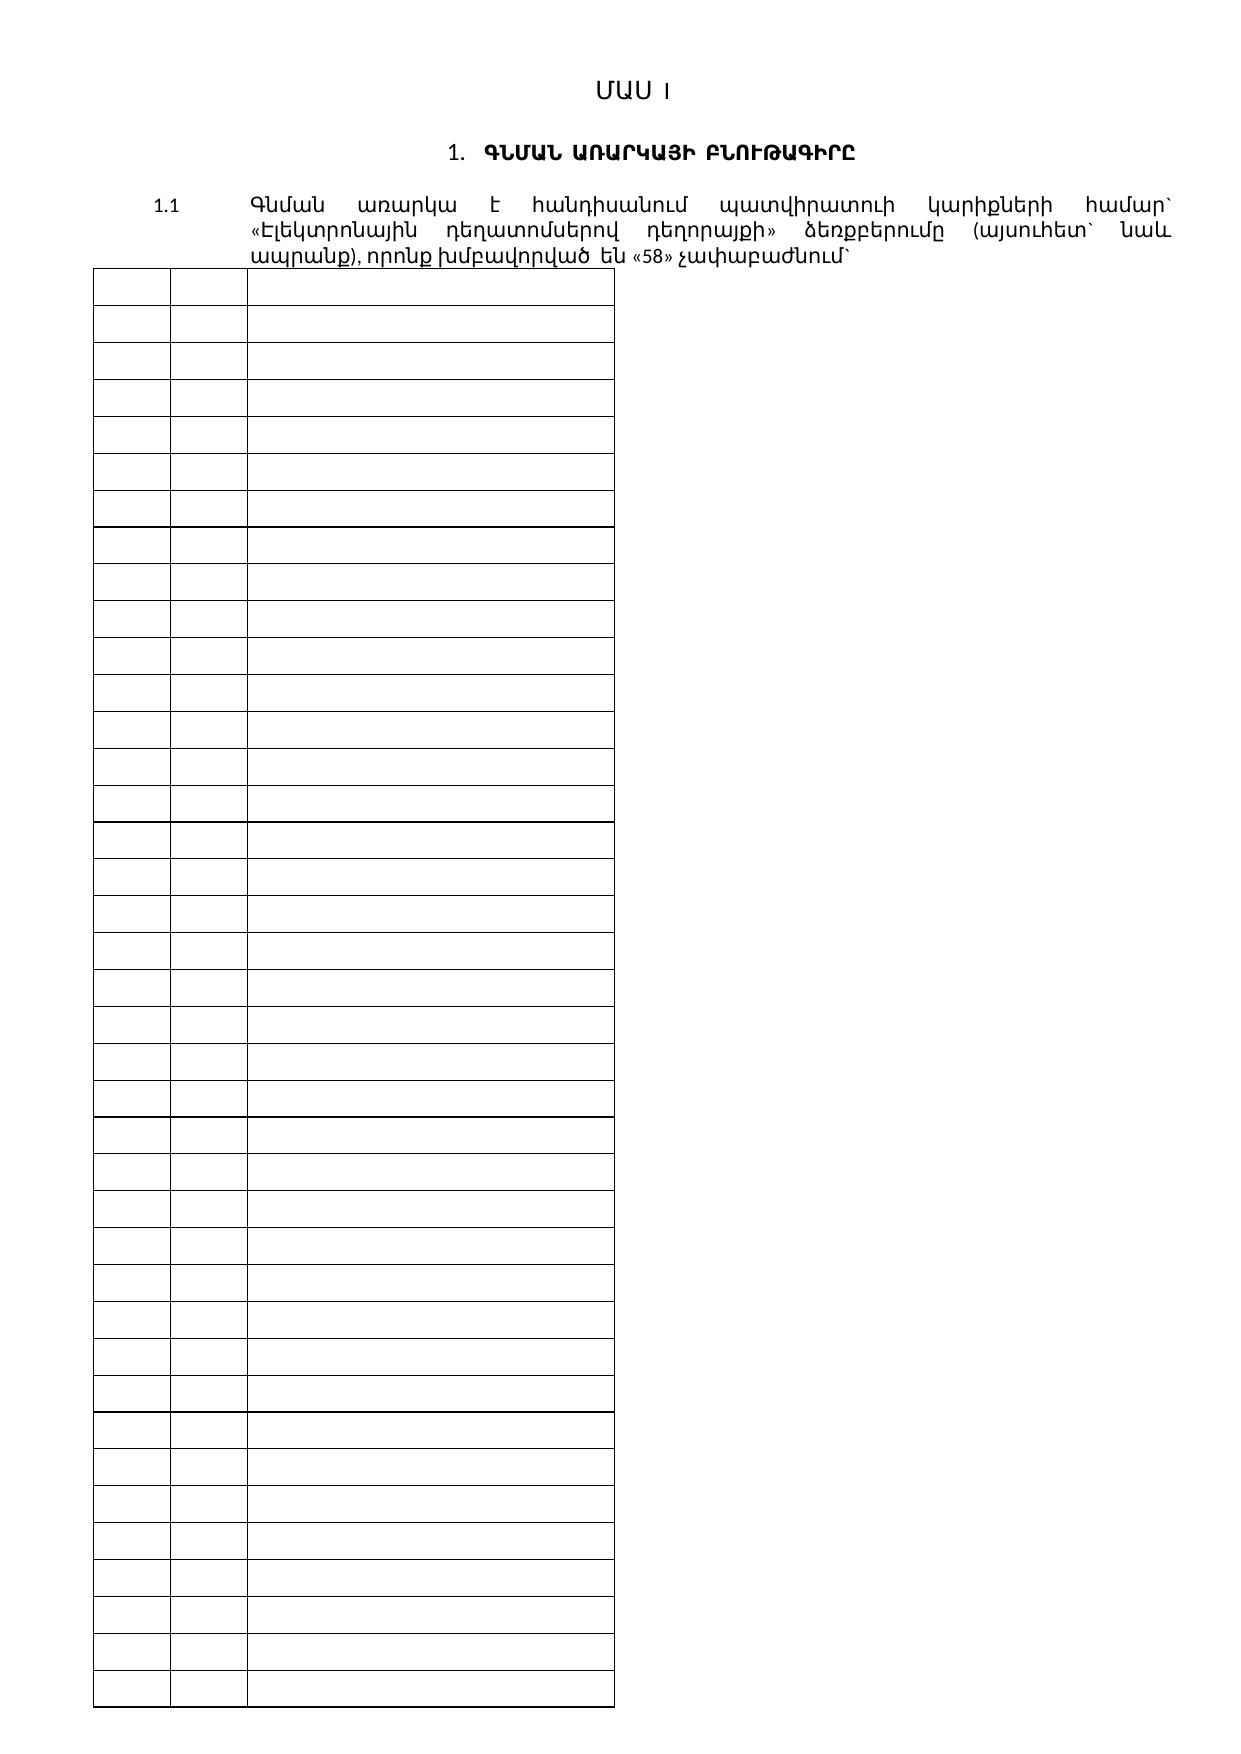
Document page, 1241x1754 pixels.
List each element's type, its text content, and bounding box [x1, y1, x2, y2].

list ԳՆՄԱՆ ԱՌԱՐԿԱՅԻ ԲՆՈՒԹԱԳԻՐԸ [131, 136, 1171, 167]
subtitle Գնման առարկա է հանդիսանում պատվիրատուի կարիքների համար` «Էլեկտրոնային դեղատոմսերով դեղորայքի» ձեռքբերումը (այսուհետ` նաև ապրանք), որոնք խմբավորված են «58» չափաբաժնում` [153, 192, 1171, 268]
text ՄԱՍ I [94, 75, 1171, 106]
